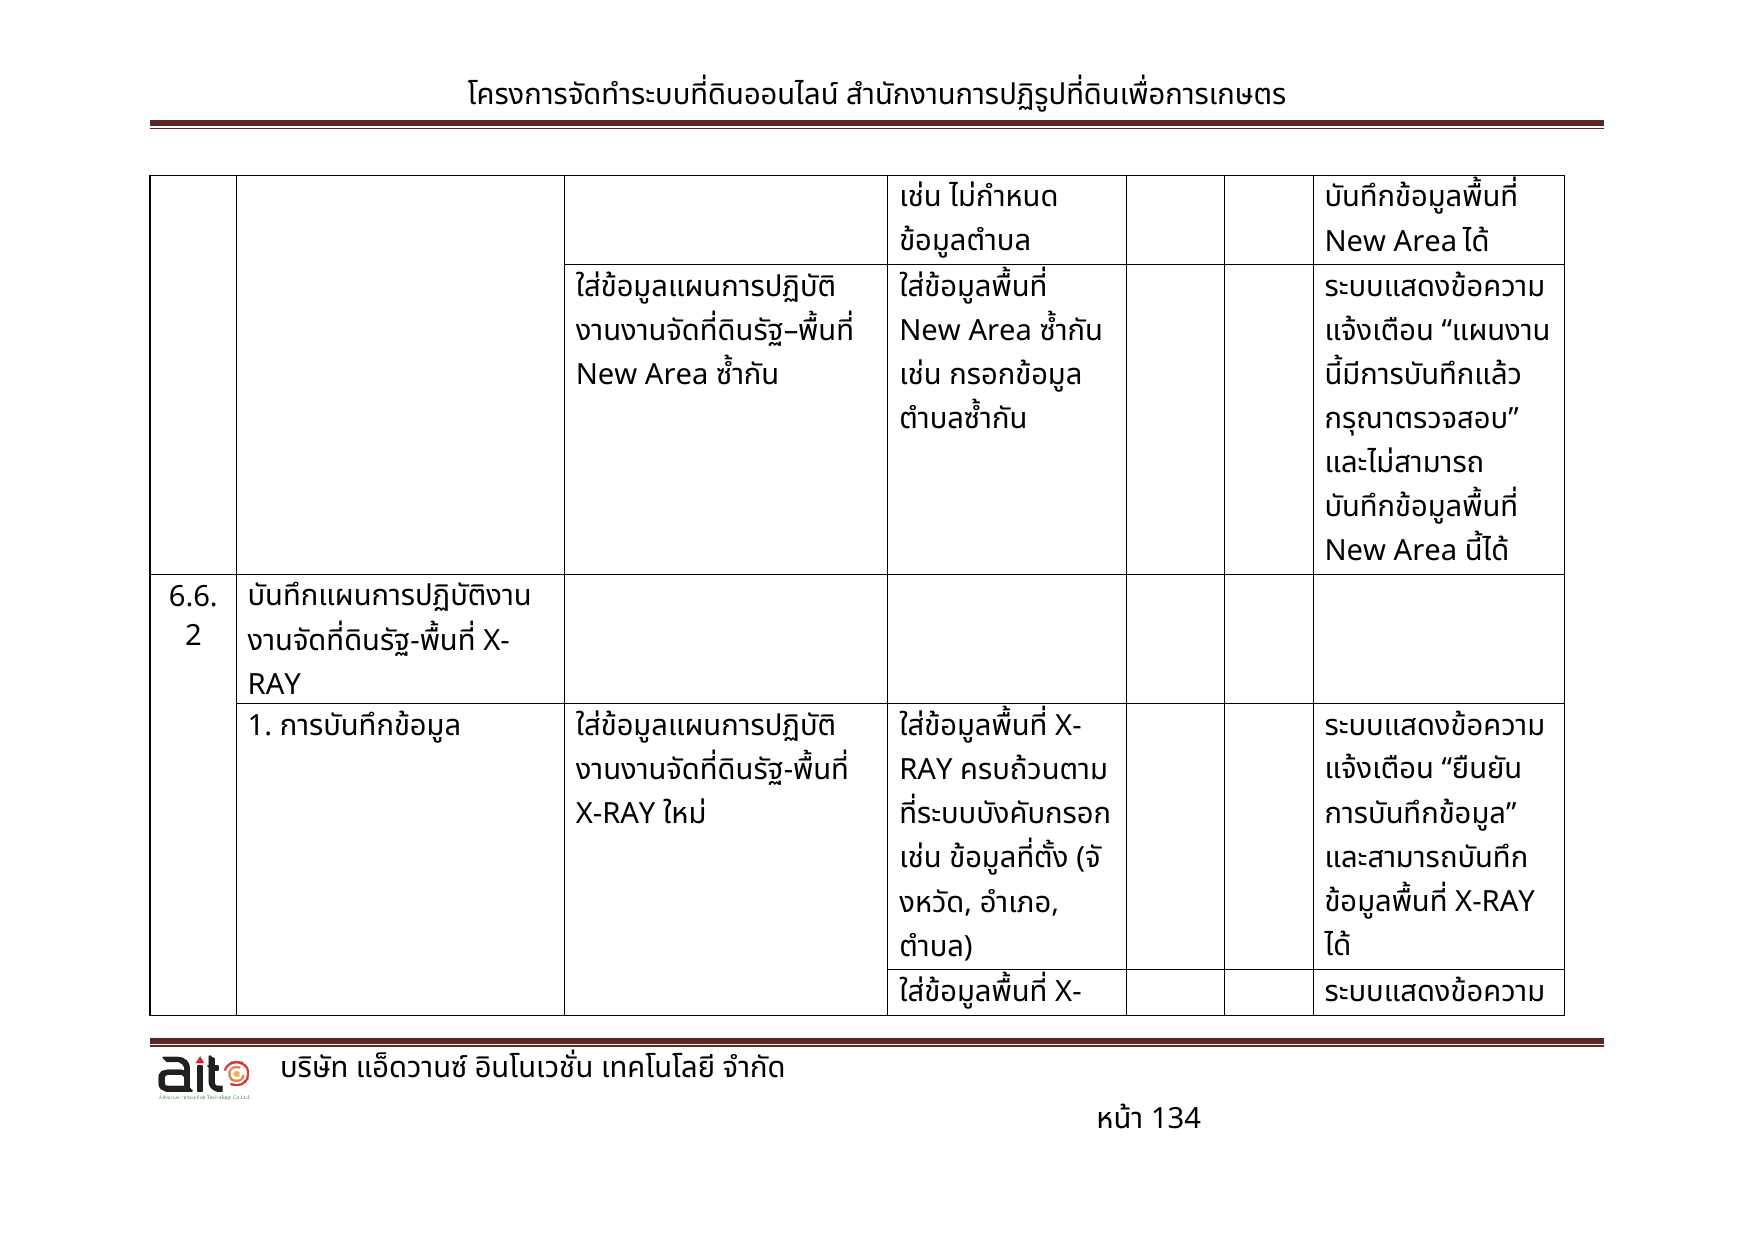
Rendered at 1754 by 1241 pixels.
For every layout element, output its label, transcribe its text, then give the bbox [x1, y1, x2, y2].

table_cell [1225, 176, 1313, 264]
table_cell [1314, 575, 1564, 703]
table_cell [1127, 176, 1224, 264]
table_cell 1. การบันทึกข้อมูล [237, 704, 564, 1014]
table_cell ใส่ข้อมูลพื้นที่ New Area ไม่ครบถ้วนตามที่ระบบบังคับกรอก เช่น ไม่กำหนดข้อมูลตำบล [888, 176, 1126, 264]
table_cell ระบบแสดงข้อความแจ้งเตือน “กรุณากรอกข้อมูลให้ครบถ้วน” และไม่สามารถบันทึกข้อมูลพื้นที่ New Areaได้ [1314, 176, 1564, 264]
table_cell ใส่ข้อมูลแผนการปฏิบัติงานงานจัดที่ดินรัฐ-พื้นที่ X-RAY ใหม่ [565, 704, 887, 1014]
table_cell ใส่ข้อมูลพื้นที่ X-RAY ไม่ครบถ้วนตามที่ระบบบังคับกรอก เช่น ไม่กำหนดข้อมูลตำบล [888, 970, 1126, 1014]
table_cell บันทึกแผนการปฏิบัติงานงานจัดที่ดินรัฐ-พื้นที่ X-RAY [237, 575, 564, 703]
table_cell [1225, 265, 1313, 574]
table_cell 6.6.2 [151, 575, 236, 1014]
table_cell [565, 575, 887, 703]
table_cell ใส่ข้อมูลแผนการปฏิบัติงานงานจัดที่ดินรัฐ–พื้นที่ New Area ซ้ำกัน [565, 265, 887, 574]
table_cell ใส่ข้อมูลพื้นที่ New Area ซ้ำกัน เช่น กรอกข้อมูลตำบลซ้ำกัน [888, 265, 1126, 574]
table_cell [1127, 265, 1224, 574]
table_cell ระบบแสดงข้อความแจ้งเตือน “แผนงานนี้มีการบันทึกแล้ว กรุณาตรวจสอบ” และไม่สามารถบันทึกข้อมูลพื้นที่ New Area นี้ได้ [1314, 265, 1564, 574]
table_cell [1127, 704, 1224, 969]
table_cell [1127, 575, 1224, 703]
table_cell [1127, 970, 1224, 1014]
table_cell ระบบแสดงข้อความแจ้งเตือน “ยืนยันการบันทึกข้อมูล” และสามารถบันทึกข้อมูลพื้นที่ X-RAY ได้ [1314, 704, 1564, 969]
table_cell ใส่ข้อมูลพื้นที่ X-RAY ครบถ้วนตามที่ระบบบังคับกรอก เช่น ข้อมูลที่ตั้ง (จังหวัด, อำเภอ, ตำบล) [888, 704, 1126, 969]
table_cell [1225, 575, 1313, 703]
picture [150, 1049, 257, 1105]
table_cell ระบบแสดงข้อความแจ้งเตือน “กรุณากรอกข้อมูลให้ครบถ้วน” และไม่สามารถบันทึกข้อมูลพื้นที่ X-RAY ได้ [1314, 970, 1564, 1014]
table_cell [888, 575, 1126, 703]
table_cell [1225, 704, 1313, 969]
table_cell [1225, 970, 1313, 1014]
